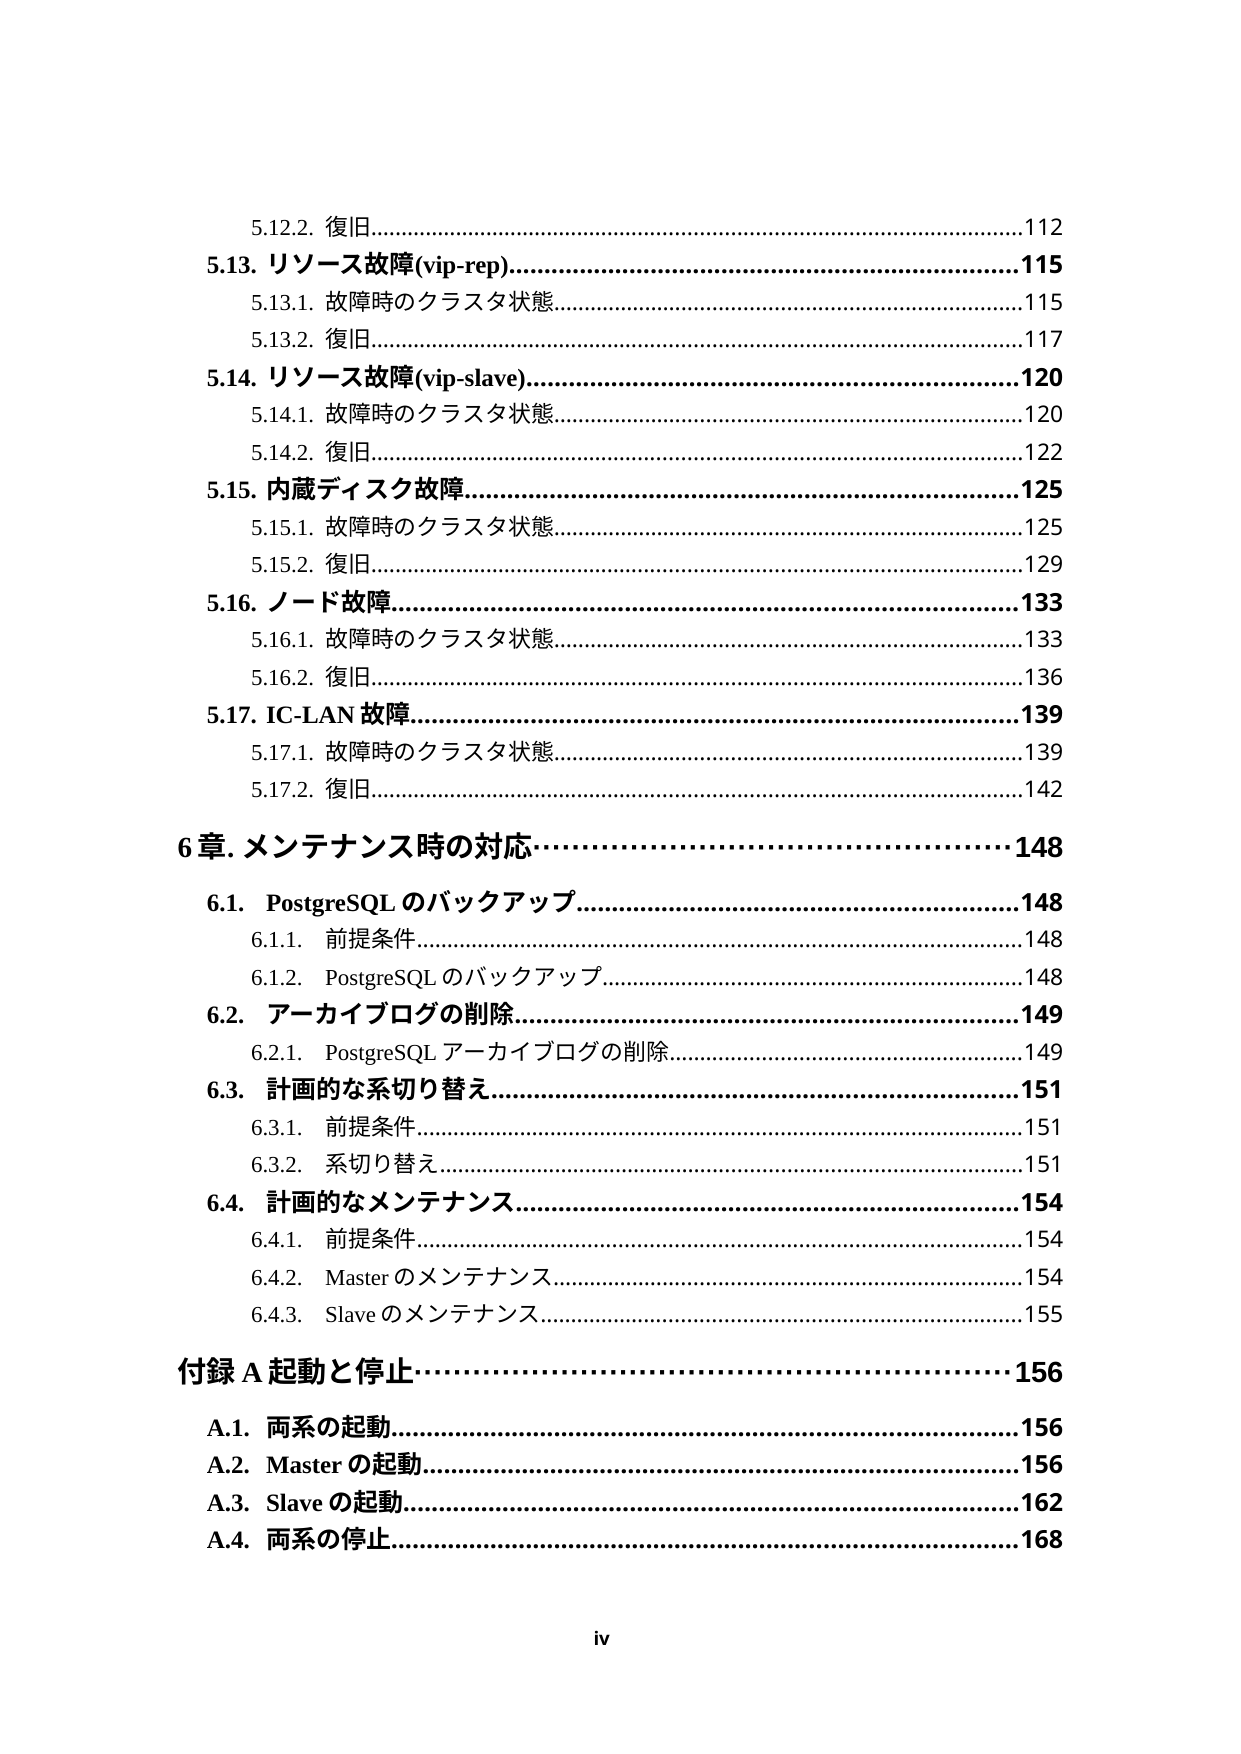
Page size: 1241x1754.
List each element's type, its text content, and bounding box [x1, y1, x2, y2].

text 6.1.1. 前提条件 148 [177, 919, 1063, 957]
text 5.16.2. 復旧 136 [177, 657, 1063, 694]
text 5.17.1. 故障時のクラスタ状態 139 [177, 732, 1063, 769]
text 5.14.2. 復旧 122 [177, 432, 1063, 469]
text A.3. Slaveの起動 162 [177, 1482, 913, 1519]
text 5.15. 内蔵ディスク故障 125 [177, 469, 913, 507]
text 5.16.1. 故障時のクラスタ状態 133 [177, 619, 1063, 657]
text 6.2. アーカイブログの削除 149 [177, 994, 913, 1032]
text 6.4.2. Masterのメンテナンス 154 [177, 1257, 1063, 1294]
text 5.13.1. 故障時のクラスタ状態 115 [177, 282, 1063, 319]
text 6.3. 計画的な系切り替え 151 [177, 1069, 913, 1107]
text 5.13.2. 復旧 117 [177, 319, 1063, 357]
text 5.16. ノード故障 133 [177, 582, 913, 619]
text 5.13. リソース故障(vip-rep) 115 [177, 244, 913, 282]
text A.1. 両系の起動 156 [177, 1407, 913, 1444]
text 5.15.2. 復旧 129 [177, 544, 1063, 582]
text 5.14. リソース故障(vip-slave) 120 [177, 357, 913, 394]
text 5.14.1. 故障時のクラスタ状態 120 [177, 394, 1063, 432]
text A.4. 両系の停止 168 [177, 1519, 913, 1557]
text 6.4.3. Slaveのメンテナンス 155 [177, 1294, 1063, 1332]
text 6.3.2. 系切り替え 151 [177, 1144, 1063, 1182]
text 5.15.1. 故障時のクラスタ状態 125 [177, 507, 1063, 544]
text 6.1. PostgreSQLのバックアップ 148 [177, 882, 913, 919]
text 6.4. 計画的なメンテナンス 154 [177, 1182, 913, 1219]
text 5.12.2. 復旧 112 [177, 207, 1063, 244]
text 6.4.1. 前提条件 154 [177, 1219, 1063, 1257]
text A.2. Masterの起動 156 [177, 1444, 913, 1482]
text 6.1.2. PostgreSQLのバックアップ 148 [177, 957, 1063, 994]
text 付録A 起動と停止 156 [177, 1332, 1063, 1407]
text 6.3.1. 前提条件 151 [177, 1107, 1063, 1144]
text 5.17.2. 復旧 142 [177, 769, 1063, 807]
text 6章. メンテナンス時の対応 148 [177, 807, 1063, 882]
text 5.17. IC-LAN故障 139 [177, 694, 913, 732]
text 6.2.1. PostgreSQLアーカイブログの削除 149 [177, 1032, 1063, 1069]
